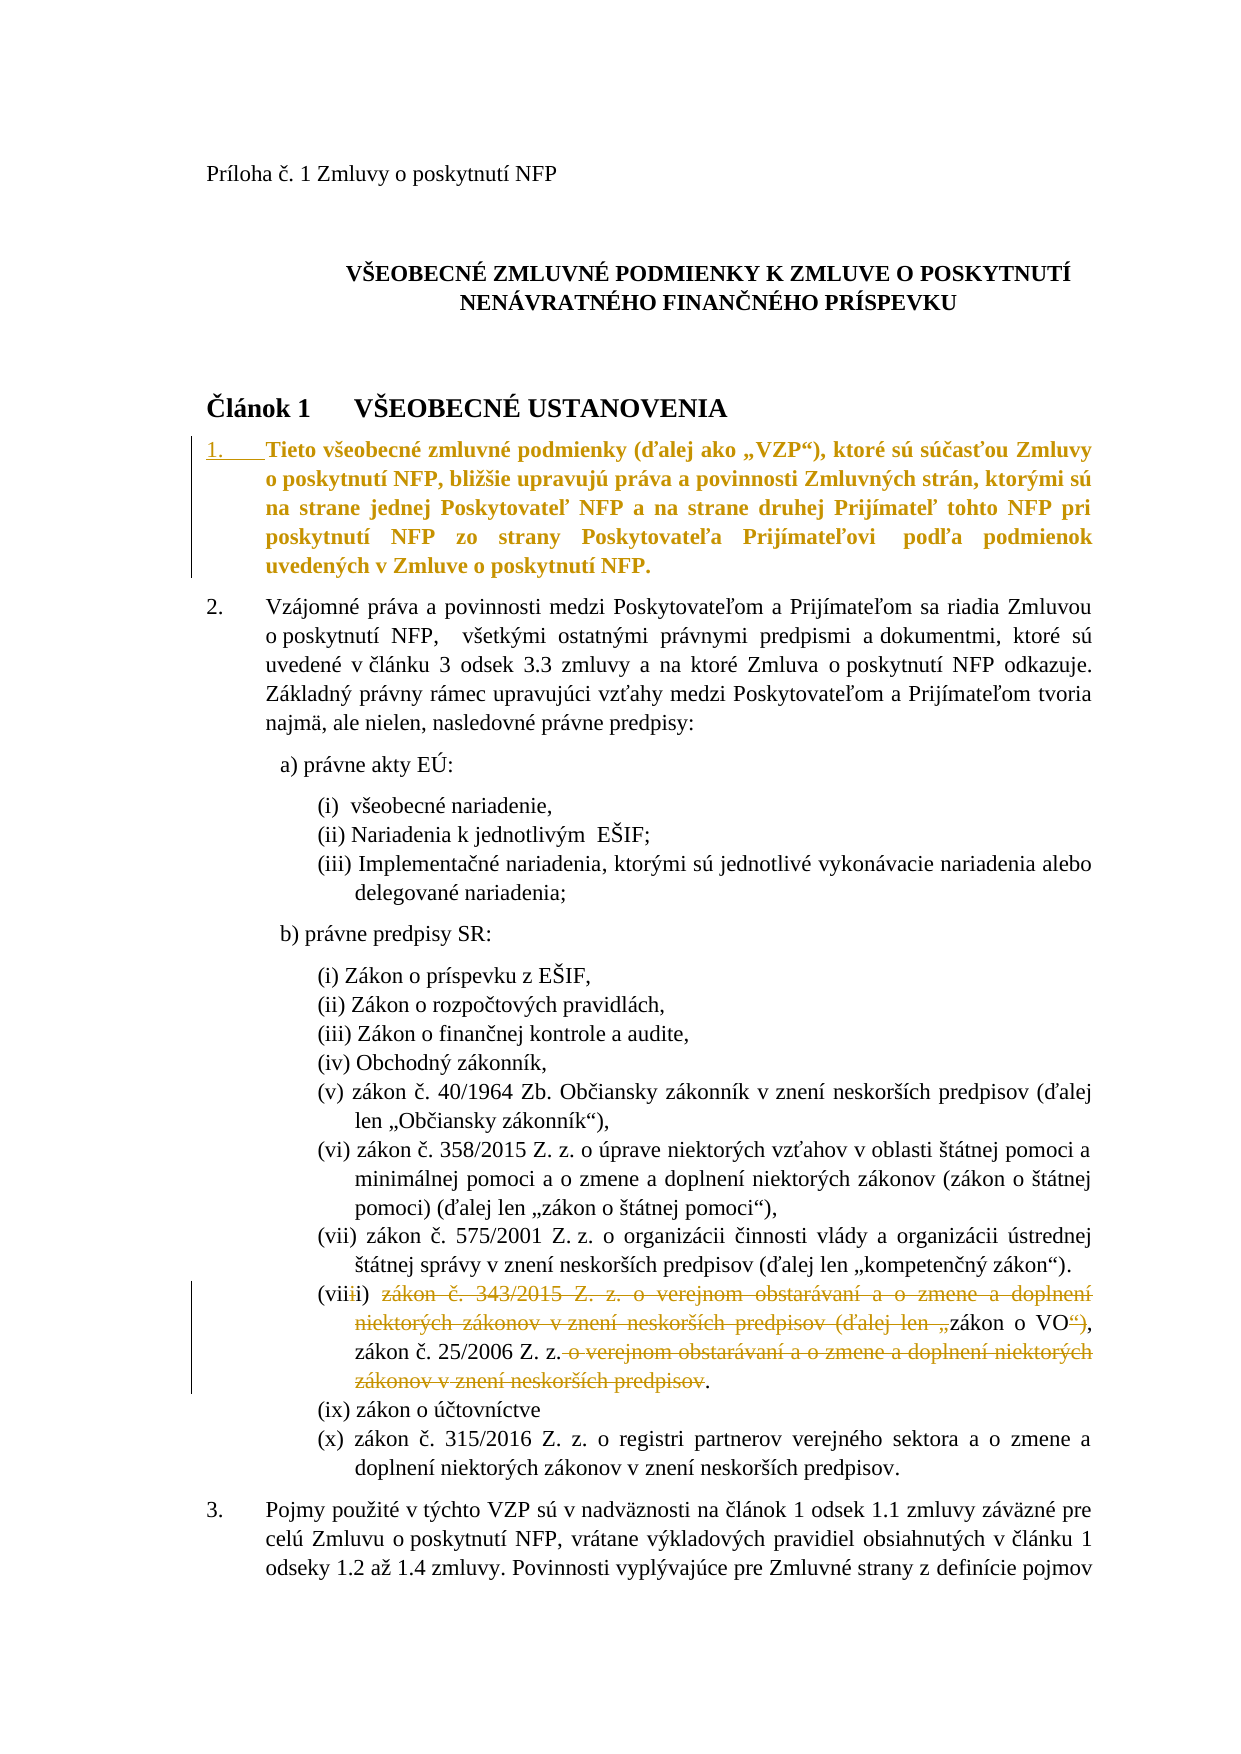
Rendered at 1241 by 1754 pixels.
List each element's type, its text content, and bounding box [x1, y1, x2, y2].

text VŠEOBECNÉ ZMLUVNÉ PODMIENKY K ZMLUVE O POSKYTNUTÍ NENÁVRATNÉHO FINANČNÉHO PRÍSPEVKU [206, 260, 1092, 315]
list Tieto všeobecné zmluvné podmienky (ďalej ako „VZP“), ktoré sú súčasťou Zmluvy o poskytnutí NFP, bližšie upravujú práva a povinnosti Zmluvných strán, ktorými sú na strane jednej Poskytovateľ NFP a na strane druhej Prijímateľ tohto NFP pri poskytnutí NFP zo strany Poskytovateľa Prijímateľovi podľa podmienok uvedených v Zmluve o poskytnutí NFP. [206, 436, 1092, 578]
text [206, 1496, 1092, 1580]
text (ix) zákon o účtovníctve [317, 1396, 1092, 1423]
text (vii) zákon č. 575/2001 Z. z. o organizácii činnosti vlády a organizácii ústrednej štátnej správy v znení neskorších predpisov (ďalej len „kompetenčný zákon“). [317, 1223, 1092, 1278]
text (vi) zákon č. 358/2015 Z. z. o úprave niektorých vzťahov v oblasti štátnej pomoci a minimálnej pomoci a o zmene a doplnení niektorých zákonov (zákon o štátnej pomoci) (ďalej len „zákon o štátnej pomoci“), [317, 1136, 1092, 1220]
text (i) všeobecné nariadenie, [317, 792, 1092, 818]
text b) právne predpisy SR: [280, 921, 1092, 947]
text (v) zákon č. 40/1964 Zb. Občiansky zákonník v znení neskorších predpisov (ďalej len „Občiansky zákonník“), [317, 1078, 1092, 1133]
text (ii) Zákon o rozpočtových pravidlách, [317, 991, 1092, 1017]
text Príloha č. 1 Zmluvy o poskytnutí NFP [206, 160, 1092, 187]
text (iii) Implementačné nariadenia, ktorými sú jednotlivé vykonávacie nariadenia alebo delegované nariadenia; [317, 850, 1092, 905]
text (iv) Obchodný zákonník, [317, 1049, 1092, 1075]
text (x) zákon č. 315/2016 Z. z. o registri partnerov verejného sektora a o zmene a doplnení niektorých zákonov v znení neskorších predpisov. [317, 1425, 1092, 1481]
text (i) Zákon o príspevku z EŠIF, [317, 962, 1092, 988]
text (viii) zákon o VO, zákon č. 25/2006 Z. z.. [317, 1281, 1092, 1394]
text 2. Vzájomné práva a povinnosti medzi Poskytovateľom a Prijímateľom sa riadia Zmluvou o poskytnutí NFP, všetkými ostatnými právnymi predpismi a dokumentmi, ktoré sú uvedené v článku 3 odsek 3.3 zmluvy a na ktoré Zmluva o poskytnutí NFP odkazuje. Základný právny rámec upravujúci vzťahy medzi Poskytovateľom a Prijímateľom tvoria najmä, ale nielen, nasledovné právne predpisy: [206, 593, 1092, 736]
text (ii) Nariadenia k jednotlivým EŠIF; [317, 821, 1092, 847]
text a) právne akty EÚ: [280, 751, 1092, 777]
text (iii) Zákon o finančnej kontrole a audite, [317, 1020, 1092, 1046]
subtitle Článok 1 VŠEOBECNÉ USTANOVENIA [206, 392, 1092, 424]
